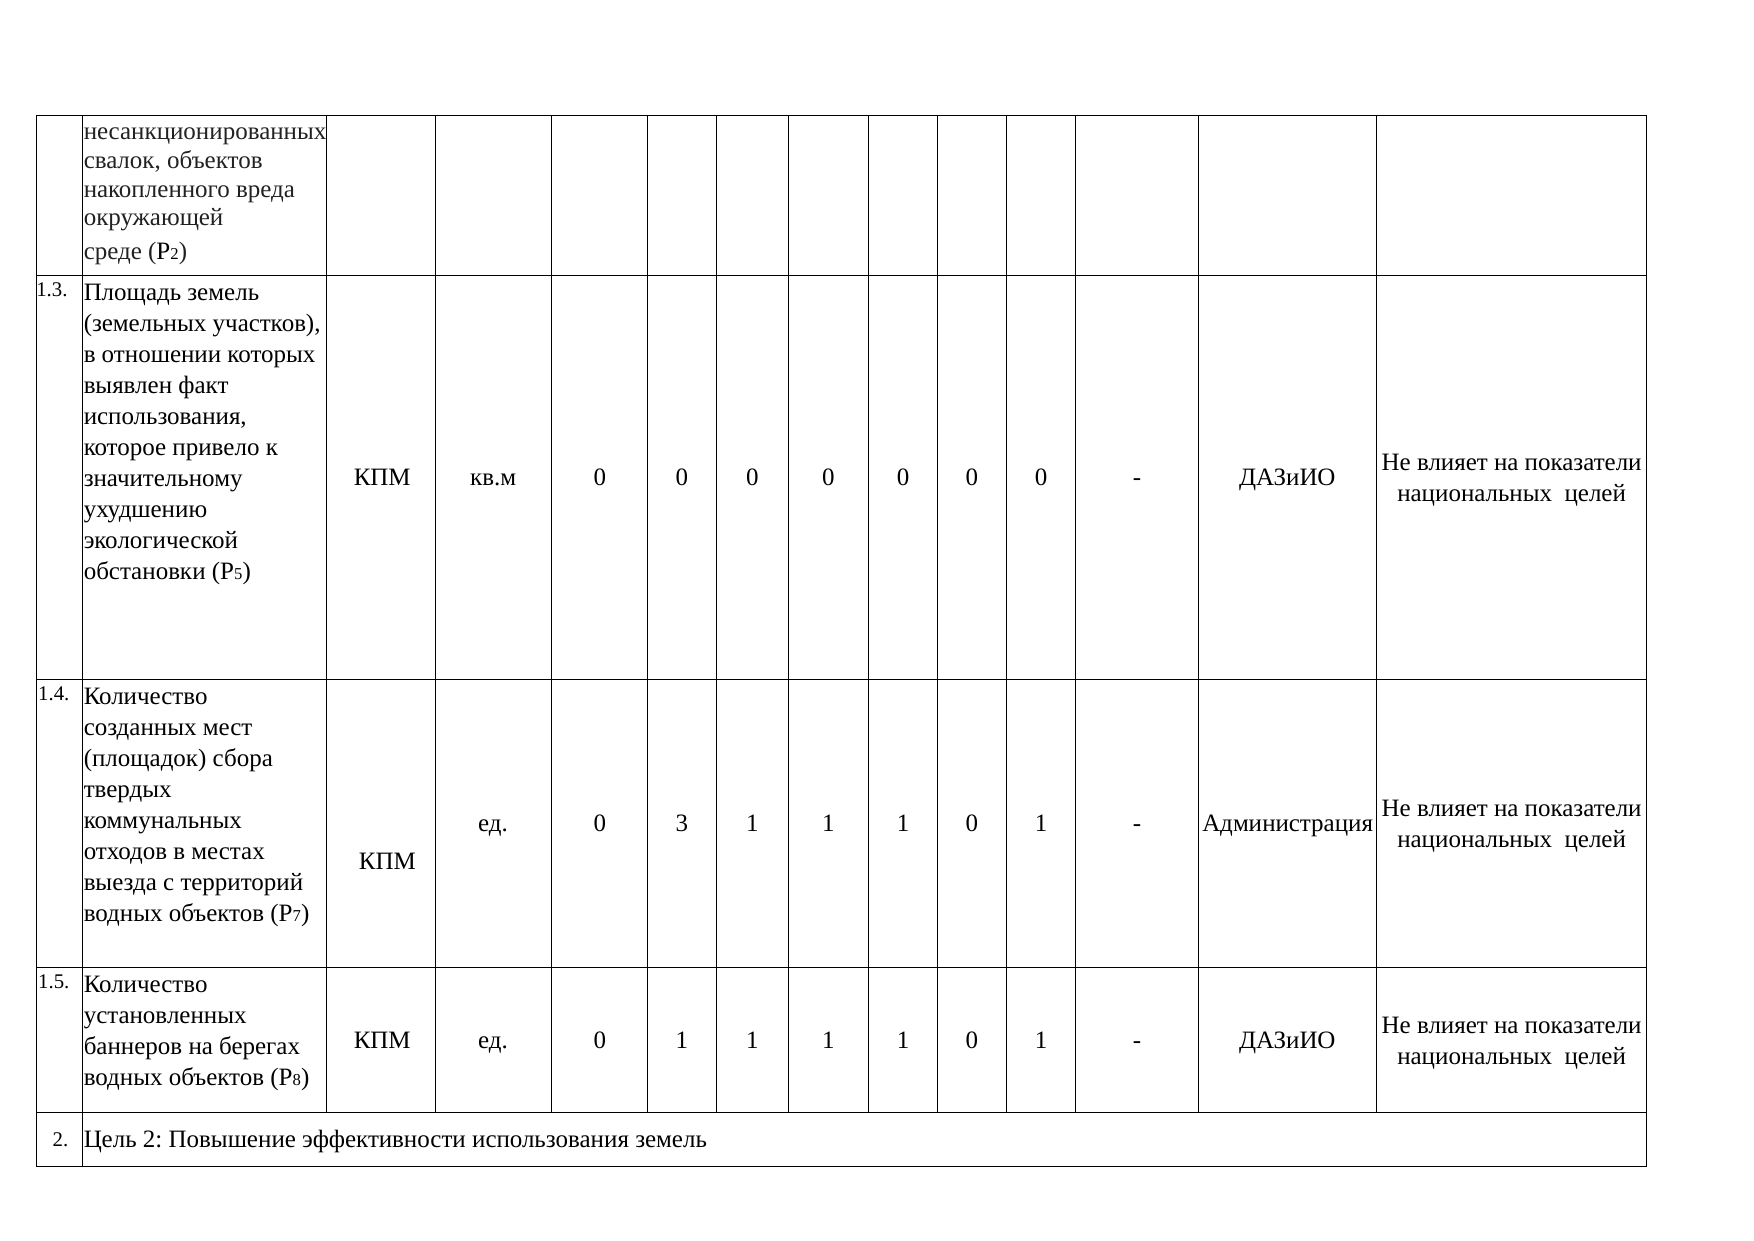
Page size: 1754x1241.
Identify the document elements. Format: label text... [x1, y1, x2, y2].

table_header [869, 116, 937, 275]
table_cell - [1076, 276, 1198, 678]
table_cell Не влияет на показатели национальных целей [1377, 680, 1646, 967]
table_cell Количество установленных баннеров на берегах водных объектов (Р8) [83, 968, 326, 1112]
table_cell ед. [436, 968, 551, 1112]
table_header [1007, 116, 1075, 275]
table_cell 1 [1007, 968, 1075, 1112]
table_cell КПМ [327, 276, 435, 678]
table_cell КПМ [327, 680, 435, 967]
table_cell Площадь земель (земельных участков), в отношении которых выявлен факт использования, которое привело к значительному ухудшению экологической обстановки (Р5) [83, 276, 326, 678]
table_cell Количество созданных мест (площадок) сбора твердых коммунальных отходов в местах выезда с территорий водных объектов (Р7) [83, 680, 326, 967]
table_cell кв.м [436, 276, 551, 678]
table_cell 1.3. [37, 276, 82, 678]
table_cell 0 [1007, 276, 1075, 678]
table_cell 1 [648, 968, 716, 1112]
table_cell 2. [37, 1113, 82, 1166]
table_cell Администрация [1199, 680, 1376, 967]
table_cell - [1076, 968, 1198, 1112]
table_cell 1 [869, 968, 937, 1112]
table_cell 1.4. [37, 680, 82, 967]
table_header [789, 116, 868, 275]
table_header [327, 116, 435, 275]
table_cell КПМ [327, 968, 435, 1112]
table_cell 1 [717, 680, 788, 967]
table_cell 3 [648, 680, 716, 967]
table_cell ед. [436, 680, 551, 967]
table_cell 0 [552, 276, 647, 678]
table_header [648, 116, 716, 275]
table_cell 1 [1007, 680, 1075, 967]
table_header несанкционированных свалок, объектов накопленного вреда окружающей среде (Р2) [83, 116, 326, 275]
table_cell 0 [552, 968, 647, 1112]
table_cell 0 [938, 680, 1006, 967]
table_header [1377, 116, 1646, 275]
table_cell 0 [789, 276, 868, 678]
table_header [436, 116, 551, 275]
table_header [717, 116, 788, 275]
table_cell Не влияет на показатели национальных целей [1377, 968, 1646, 1112]
table_cell ДАЗиИО [1199, 276, 1376, 678]
table_cell 0 [648, 276, 716, 678]
table_header [37, 116, 82, 275]
table_header [1076, 116, 1198, 275]
table_cell 0 [938, 276, 1006, 678]
table_cell 0 [552, 680, 647, 967]
table_cell ДАЗиИО [1199, 968, 1376, 1112]
table_cell 0 [869, 276, 937, 678]
table_header [552, 116, 647, 275]
table_header [938, 116, 1006, 275]
table_cell 1 [789, 968, 868, 1112]
table_cell - [1076, 680, 1198, 967]
table_cell Не влияет на показатели национальных целей [1377, 276, 1646, 678]
table_cell 1 [869, 680, 937, 967]
table_cell 1 [717, 968, 788, 1112]
table_cell 1 [789, 680, 868, 967]
table_header [1199, 116, 1376, 275]
table_cell 0 [717, 276, 788, 678]
table_cell 1.5. [37, 968, 82, 1112]
table_cell Цель 2: Повышение эффективности использования земель [83, 1113, 1646, 1166]
table_cell 0 [938, 968, 1006, 1112]
